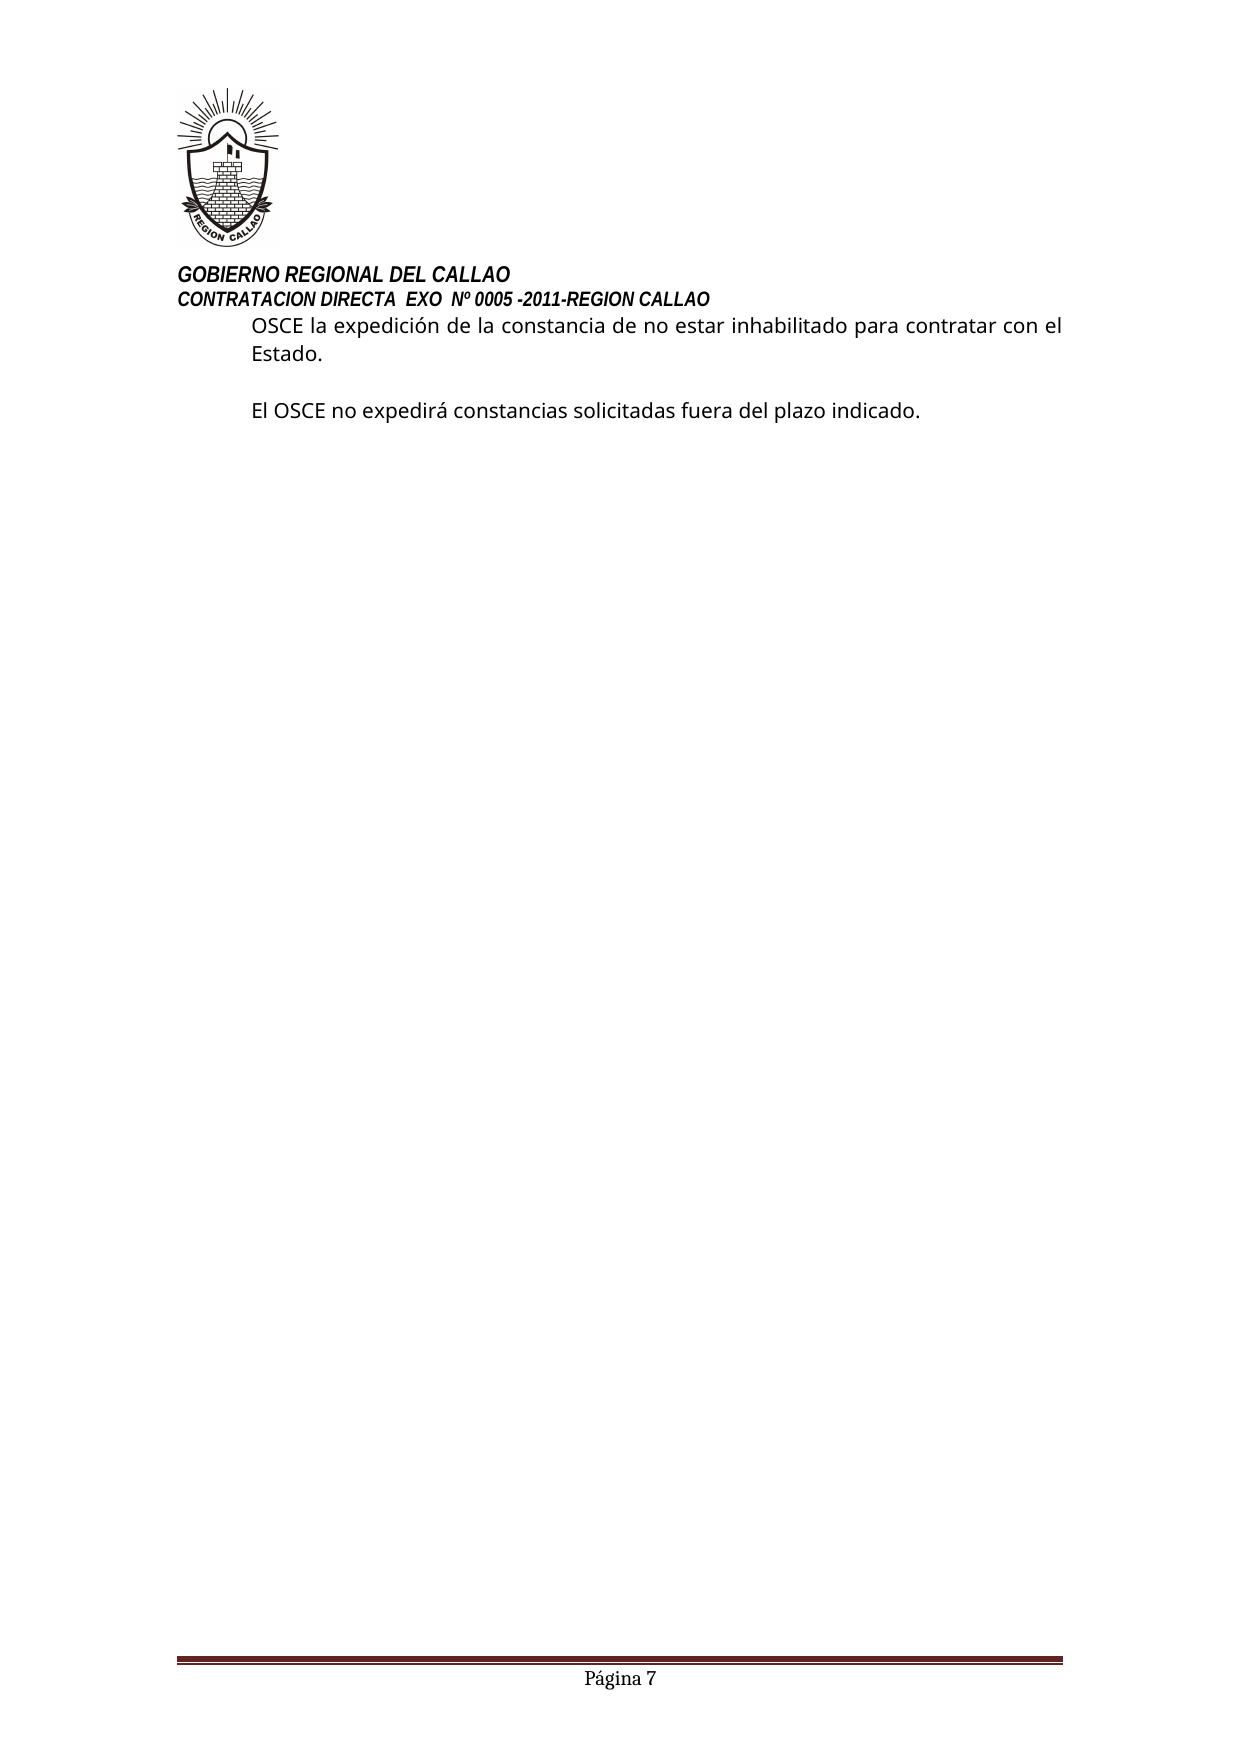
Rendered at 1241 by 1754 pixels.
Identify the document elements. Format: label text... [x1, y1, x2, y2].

picture [177, 88, 279, 247]
text El OSCE no expedirá constancias solicitadas fuera del plazo indicado. [251, 396, 1063, 425]
